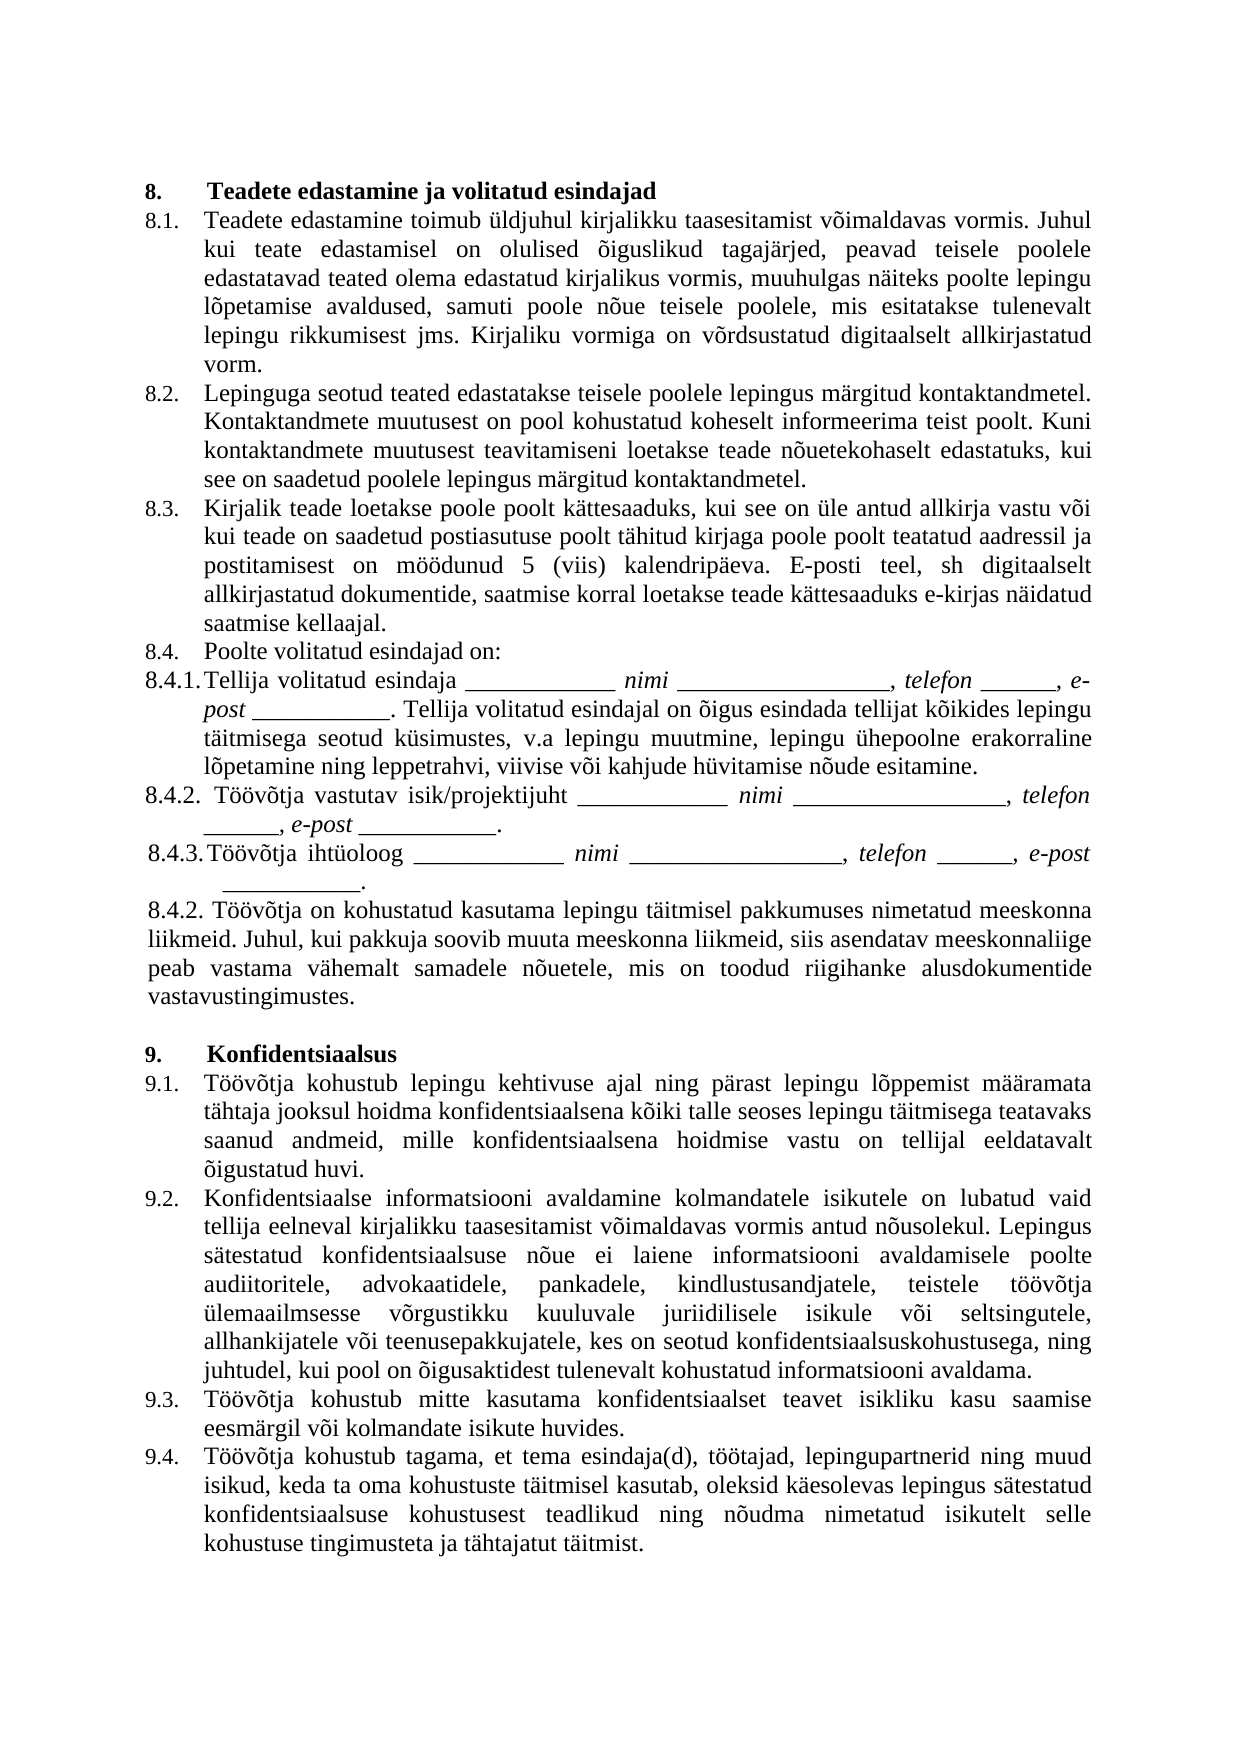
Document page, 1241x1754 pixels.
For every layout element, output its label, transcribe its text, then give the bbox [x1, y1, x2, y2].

list Töövõtja kohustub tagama, et tema esindaja(d), töötajad, lepingupartnerid ning muud isikud, keda ta oma kohustuste täitmisel kasutab, oleksid käesolevas lepingus sätestatud konfidentsiaalsuse kohustusest teadlikud ning nõudma nimetatud isikutelt selle kohustuse tingimusteta ja tähtajatut täitmist. [145, 1441, 1093, 1556]
list Töövõtja ihtüoloog ____________ nimi _________________, telefon ______, e-post ___________. [148, 838, 1093, 895]
list Lepinguga seotud teated edastatakse teisele poolele lepingus märgitud kontaktandmetel. Kontaktandmete muutusest on pool kohustatud koheselt informeerima teist poolt. Kuni kontaktandmete muutusest teavitamiseni loetakse teade nõuetekohaselt edastatuks, kui see on saadetud poolele lepingus märgitud kontaktandmetel. [145, 378, 1093, 493]
list Konfidentsiaalsus [144, 1039, 1093, 1068]
list Teadete edastamine ja volitatud esindajad [144, 176, 1093, 205]
list Töövõtja vastutav isik/projektijuht ____________ nimi _________________, telefon ______, e-post ___________. [145, 780, 1093, 838]
list Tellija volitatud esindaja ____________ nimi _________________, telefon ______, e-post ___________. Tellija volitatud esindajal on õigus esindada tellijat kõikides lepingu täitmisega seotud küsimustes, v.a lepingu muutmine, lepingu ühepoolne erakorraline lõpetamine ning leppetrahvi, viivise või kahjude hüvitamise nõude esitamine. [145, 665, 1093, 780]
list Konfidentsiaalse informatsiooni avaldamine kolmandatele isikutele on lubatud vaid tellija eelneval kirjalikku taasesitamist võimaldavas vormis antud nõusolekul. Lepingus sätestatud konfidentsiaalsuse nõue ei laiene informatsiooni avaldamisele poolte audiitoritele, advokaatidele, pankadele, kindlustusandjatele, teistele töövõtja ülemaailmsesse võrgustikku kuuluvale juriidilisele isikule või seltsingutele, allhankijatele või teenusepakkujatele, kes on seotud konfidentsiaalsuskohustusega, ning juhtudel, kui pool on õigusaktidest tulenevalt kohustatud informatsiooni avaldama. [145, 1183, 1093, 1384]
list 8.4.2. Töövõtja on kohustatud kasutama lepingu täitmisel pakkumuses nimetatud meeskonna liikmeid. Juhul, kui pakkuja soovib muuta meeskonna liikmeid, siis asendatav meeskonnaliige peab vastama vähemalt samadele nõuetele, mis on toodud riigihanke alusdokumentide vastavustingimustes. [148, 895, 1093, 1010]
list Töövõtja kohustub mitte kasutama konfidentsiaalset teavet isikliku kasu saamise eesmärgil või kolmandate isikute huvides. [145, 1384, 1093, 1441]
list Kirjalik teade loetakse poole poolt kättesaaduks, kui see on üle antud allkirja vastu või kui teade on saadetud postiasutuse poolt tähitud kirjaga poole poolt teatatud aadressil ja postitamisest on möödunud 5 (viis) kalendripäeva. E-posti teel, sh digitaalselt allkirjastatud dokumentide, saatmise korral loetakse teade kättesaaduks e-kirjas näidatud saatmise kellaajal. [145, 493, 1093, 636]
list Poolte volitatud esindajad on: [145, 636, 1093, 665]
list Töövõtja kohustub lepingu kehtivuse ajal ning pärast lepingu lõppemist määramata tähtaja jooksul hoidma konfidentsiaalsena kõiki talle seoses lepingu täitmisega teatavaks saanud andmeid, mille konfidentsiaalsena hoidmise vastu on tellijal eeldatavalt õigustatud huvi. [145, 1068, 1093, 1183]
list Teadete edastamine toimub üldjuhul kirjalikku taasesitamist võimaldavas vormis. Juhul kui teate edastamisel on olulised õiguslikud tagajärjed, peavad teisele poolele edastatavad teated olema edastatud kirjalikus vormis, muuhulgas näiteks poolte lepingu lõpetamise avaldused, samuti poole nõue teisele poolele, mis esitatakse tulenevalt lepingu rikkumisest jms. Kirjaliku vormiga on võrdsustatud digitaalselt allkirjastatud vorm. [145, 205, 1093, 378]
